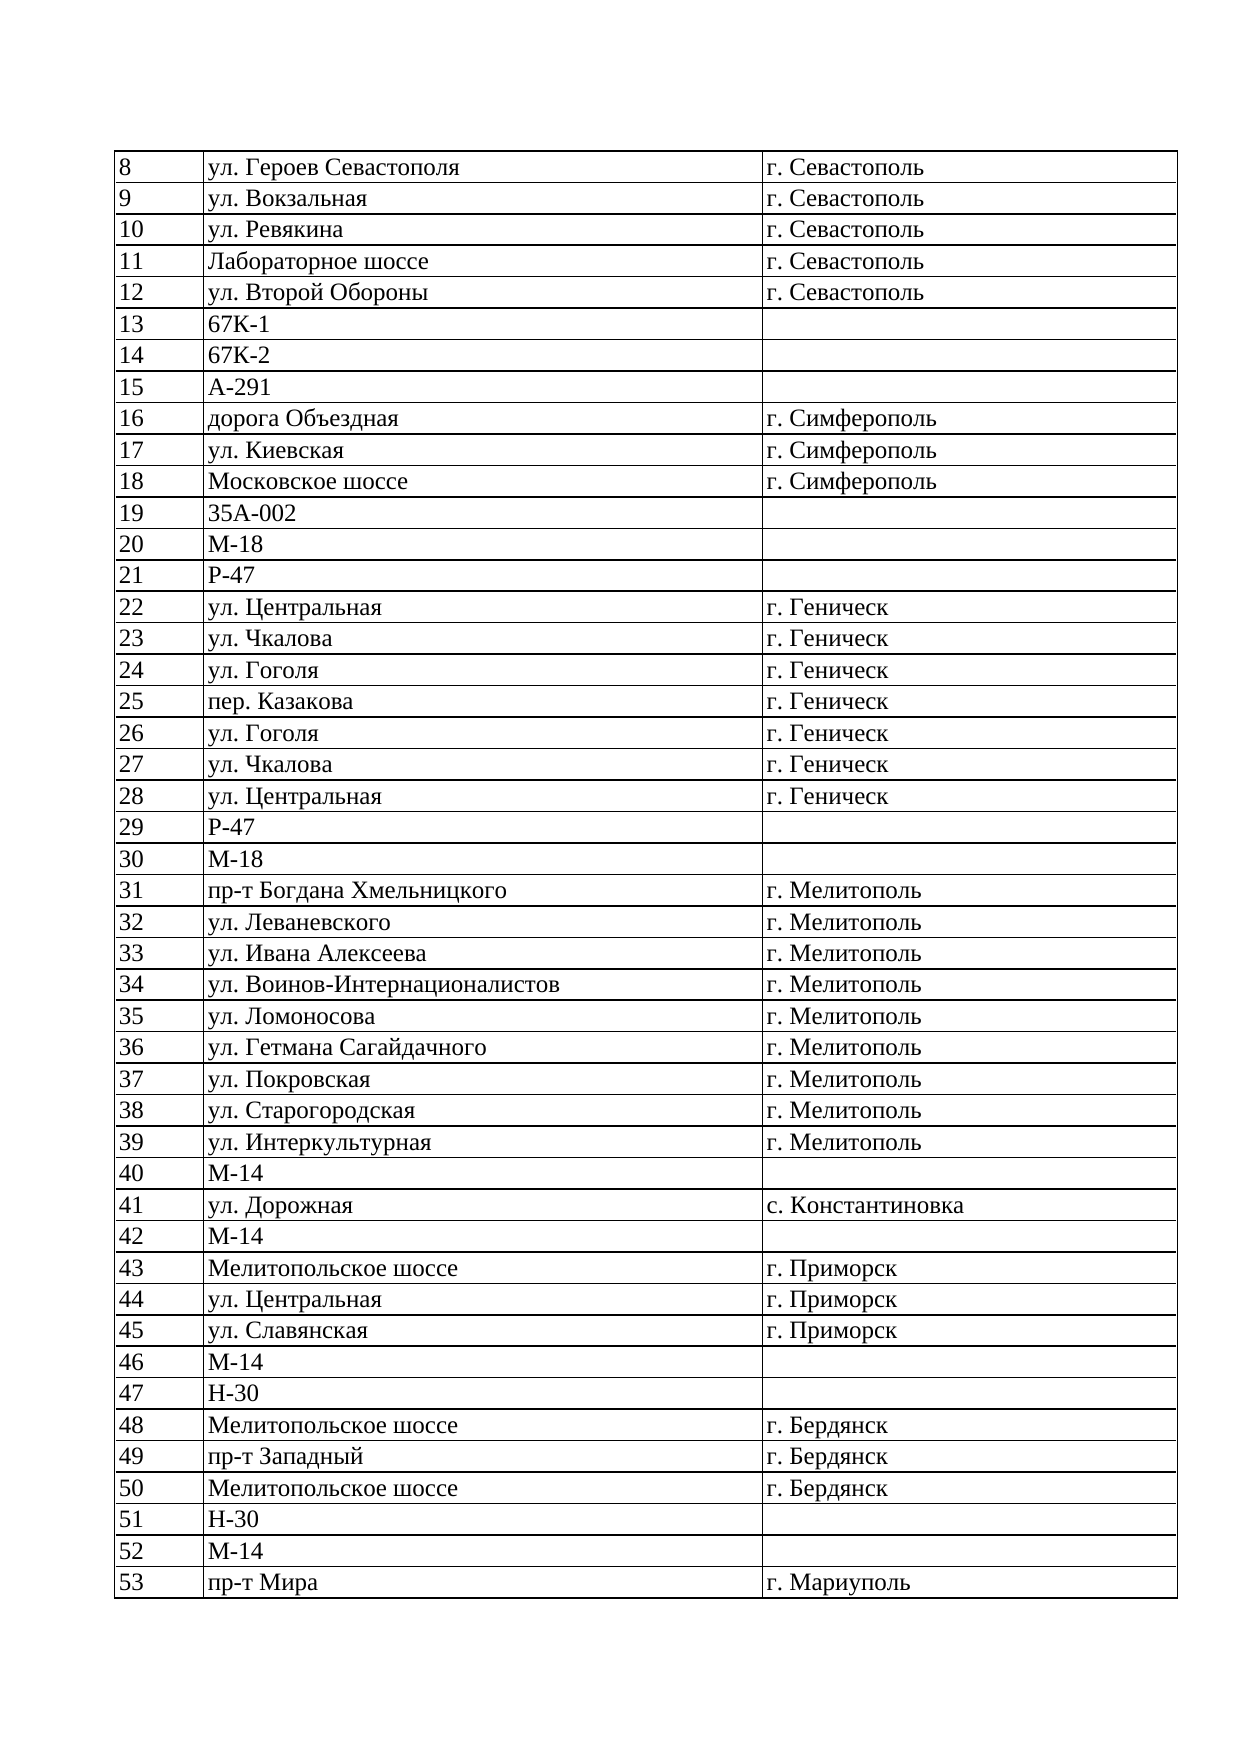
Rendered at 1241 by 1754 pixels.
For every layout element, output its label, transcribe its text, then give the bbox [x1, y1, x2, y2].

table_cell 32 [115, 906, 203, 936]
table_cell М-14 [204, 1221, 762, 1251]
table_cell ул. Гоголя [204, 718, 762, 748]
table_cell 20 [115, 529, 203, 559]
table_cell г. Севастополь [763, 276, 1177, 307]
table_cell 14 [115, 340, 203, 370]
table_cell ул. Интеркультурная [204, 1127, 762, 1157]
table_cell ул. Покровская [204, 1064, 762, 1094]
table_cell ул. Чкалова [204, 749, 762, 779]
table_cell 39 [115, 1126, 203, 1157]
table_cell 21 [115, 560, 203, 590]
table_cell г. Геническ [763, 622, 1177, 653]
table_cell 22 [115, 591, 203, 622]
table_cell 31 [115, 875, 203, 905]
table_cell 37 [115, 1063, 203, 1094]
table_cell 25 [115, 686, 203, 716]
table_cell г. Геническ [763, 653, 1177, 685]
table_cell 52 [115, 1535, 203, 1566]
table_cell [763, 1345, 1177, 1377]
table_cell [763, 1503, 1177, 1534]
table_cell пр-т Мира [204, 1567, 762, 1597]
table_cell [763, 1534, 1177, 1566]
table_cell г. Мелитополь [763, 905, 1177, 936]
table_cell 47 [115, 1378, 203, 1408]
table_cell г. Мелитополь [763, 1125, 1177, 1157]
table_cell 10 [115, 214, 203, 244]
table_cell г. Приморск [763, 1251, 1177, 1282]
table_cell г. Севастополь [763, 244, 1177, 276]
table_cell пер. Казакова [204, 686, 762, 716]
table_cell г. Симферополь [763, 433, 1177, 464]
table_cell г. Севастополь [763, 181, 1177, 213]
table_cell ул. Центральная [204, 592, 762, 622]
table_cell г. Мелитополь [763, 968, 1177, 999]
table_cell ул. Центральная [204, 1284, 762, 1314]
table_cell 41 [115, 1189, 203, 1219]
table_cell г. Бердянск [763, 1471, 1177, 1503]
table_cell Р-47 [204, 561, 762, 590]
table_cell г. Севастополь [763, 152, 1177, 181]
table_cell 46 [115, 1346, 203, 1377]
table_cell ул. Второй Обороны [204, 277, 762, 307]
table_cell 42 [115, 1221, 203, 1251]
table_cell г. Бердянск [763, 1440, 1177, 1471]
table_cell ул. Чкалова [204, 623, 762, 653]
table_cell г. Севастополь [763, 213, 1177, 244]
table_cell пр-т Богдана Хмельницкого [204, 875, 762, 905]
table_cell г. Симферополь [763, 465, 1177, 496]
table_cell Мелитопольское шоссе [204, 1253, 762, 1282]
table_cell г. Симферополь [763, 402, 1177, 433]
table_cell [763, 1220, 1177, 1251]
table_cell г. Геническ [763, 685, 1177, 716]
table_cell 27 [115, 749, 203, 779]
table_cell ул. Славянская [204, 1316, 762, 1345]
table_cell М-18 [204, 529, 762, 559]
table_cell 28 [115, 780, 203, 811]
table_cell 48 [115, 1409, 203, 1440]
table_cell Н-30 [204, 1504, 762, 1534]
table_cell Мелитопольское шоссе [204, 1410, 762, 1440]
table_cell 15 [115, 371, 203, 402]
table_cell г. Геническ [763, 716, 1177, 748]
table_cell [763, 339, 1177, 370]
table_cell ул. Ивана Алексеева [204, 938, 762, 968]
table_cell 29 [115, 812, 203, 842]
table_cell 11 [115, 245, 203, 276]
table_cell ул. Гетмана Сагайдачного [204, 1032, 762, 1062]
table_cell ул. Ломоносова [204, 1001, 762, 1031]
table_cell г. Геническ [763, 779, 1177, 811]
table_cell г. Мелитополь [763, 936, 1177, 968]
table_cell ул. Вокзальная [204, 183, 762, 213]
table_cell А-291 [204, 372, 762, 402]
table_cell 67К-1 [204, 309, 762, 339]
table_cell 23 [115, 623, 203, 653]
table_cell г. Геническ [763, 590, 1177, 622]
table_cell 34 [115, 969, 203, 999]
table_cell 53 [115, 1567, 203, 1597]
table_cell [763, 1157, 1177, 1188]
table_cell 35 [115, 1000, 203, 1031]
table_cell [763, 528, 1177, 559]
table_cell ул. Центральная [204, 781, 762, 811]
table_cell Лабораторное шоссе [204, 246, 762, 276]
table_cell [763, 811, 1177, 842]
table_cell г. Мелитополь [763, 999, 1177, 1031]
table_cell с. Константиновка [763, 1188, 1177, 1219]
table_cell М-14 [204, 1347, 762, 1377]
table_cell г. Приморск [763, 1283, 1177, 1314]
table_cell г. Мелитополь [763, 1031, 1177, 1062]
table_cell ул. Киевская [204, 435, 762, 464]
table_cell М-14 [204, 1158, 762, 1188]
table_cell М-18 [204, 844, 762, 873]
table_cell г. Геническ [763, 748, 1177, 779]
table_cell 40 [115, 1158, 203, 1188]
table_cell 38 [115, 1095, 203, 1125]
table_cell 13 [115, 308, 203, 339]
table_cell [763, 370, 1177, 402]
table_cell г. Бердянск [763, 1408, 1177, 1440]
table_cell 18 [115, 466, 203, 496]
table_cell 50 [115, 1472, 203, 1503]
table_cell 36 [115, 1032, 203, 1062]
table_cell 67К-2 [204, 340, 762, 370]
table_cell [763, 307, 1177, 339]
table_cell г. Мариуполь [763, 1566, 1177, 1597]
table_cell 45 [115, 1315, 203, 1345]
table_cell 16 [115, 403, 203, 433]
table_cell 24 [115, 654, 203, 685]
table_cell 9 [115, 183, 203, 213]
table_cell ул. Гоголя [204, 655, 762, 685]
table_cell 44 [115, 1284, 203, 1314]
table_cell М-14 [204, 1536, 762, 1566]
table_cell 51 [115, 1504, 203, 1534]
table_cell 43 [115, 1252, 203, 1282]
table_cell 35А-002 [204, 498, 762, 527]
table_cell [763, 842, 1177, 873]
table_cell г. Мелитополь [763, 1094, 1177, 1125]
table_cell г. Мелитополь [763, 874, 1177, 905]
table_cell 33 [115, 938, 203, 968]
table_cell [763, 1377, 1177, 1408]
table_cell [763, 496, 1177, 527]
table_cell ул. Старогородская [204, 1095, 762, 1125]
table_cell 30 [115, 843, 203, 873]
table_cell ул. Дорожная [204, 1190, 762, 1219]
table_cell 26 [115, 717, 203, 748]
table_cell 49 [115, 1441, 203, 1471]
table_cell дорога Объездная [204, 403, 762, 433]
table_cell ул. Ревякина [204, 215, 762, 244]
table_cell 17 [115, 434, 203, 464]
table_cell пр-т Западный [204, 1441, 762, 1471]
table_cell 8 [115, 152, 203, 181]
table_cell Р-47 [204, 812, 762, 842]
table_cell ул. Героев Севастополя [204, 152, 762, 181]
table_cell Московское шоссе [204, 466, 762, 496]
table_cell 19 [115, 497, 203, 527]
table_cell Н-30 [204, 1378, 762, 1408]
table_cell ул. Воинов-Интернационалистов [204, 970, 762, 999]
table_cell г. Мелитополь [763, 1062, 1177, 1094]
table_cell Мелитопольское шоссе [204, 1473, 762, 1503]
table_cell 12 [115, 277, 203, 307]
table_cell г. Приморск [763, 1314, 1177, 1345]
table_cell [763, 559, 1177, 590]
table_cell ул. Леваневского [204, 907, 762, 936]
